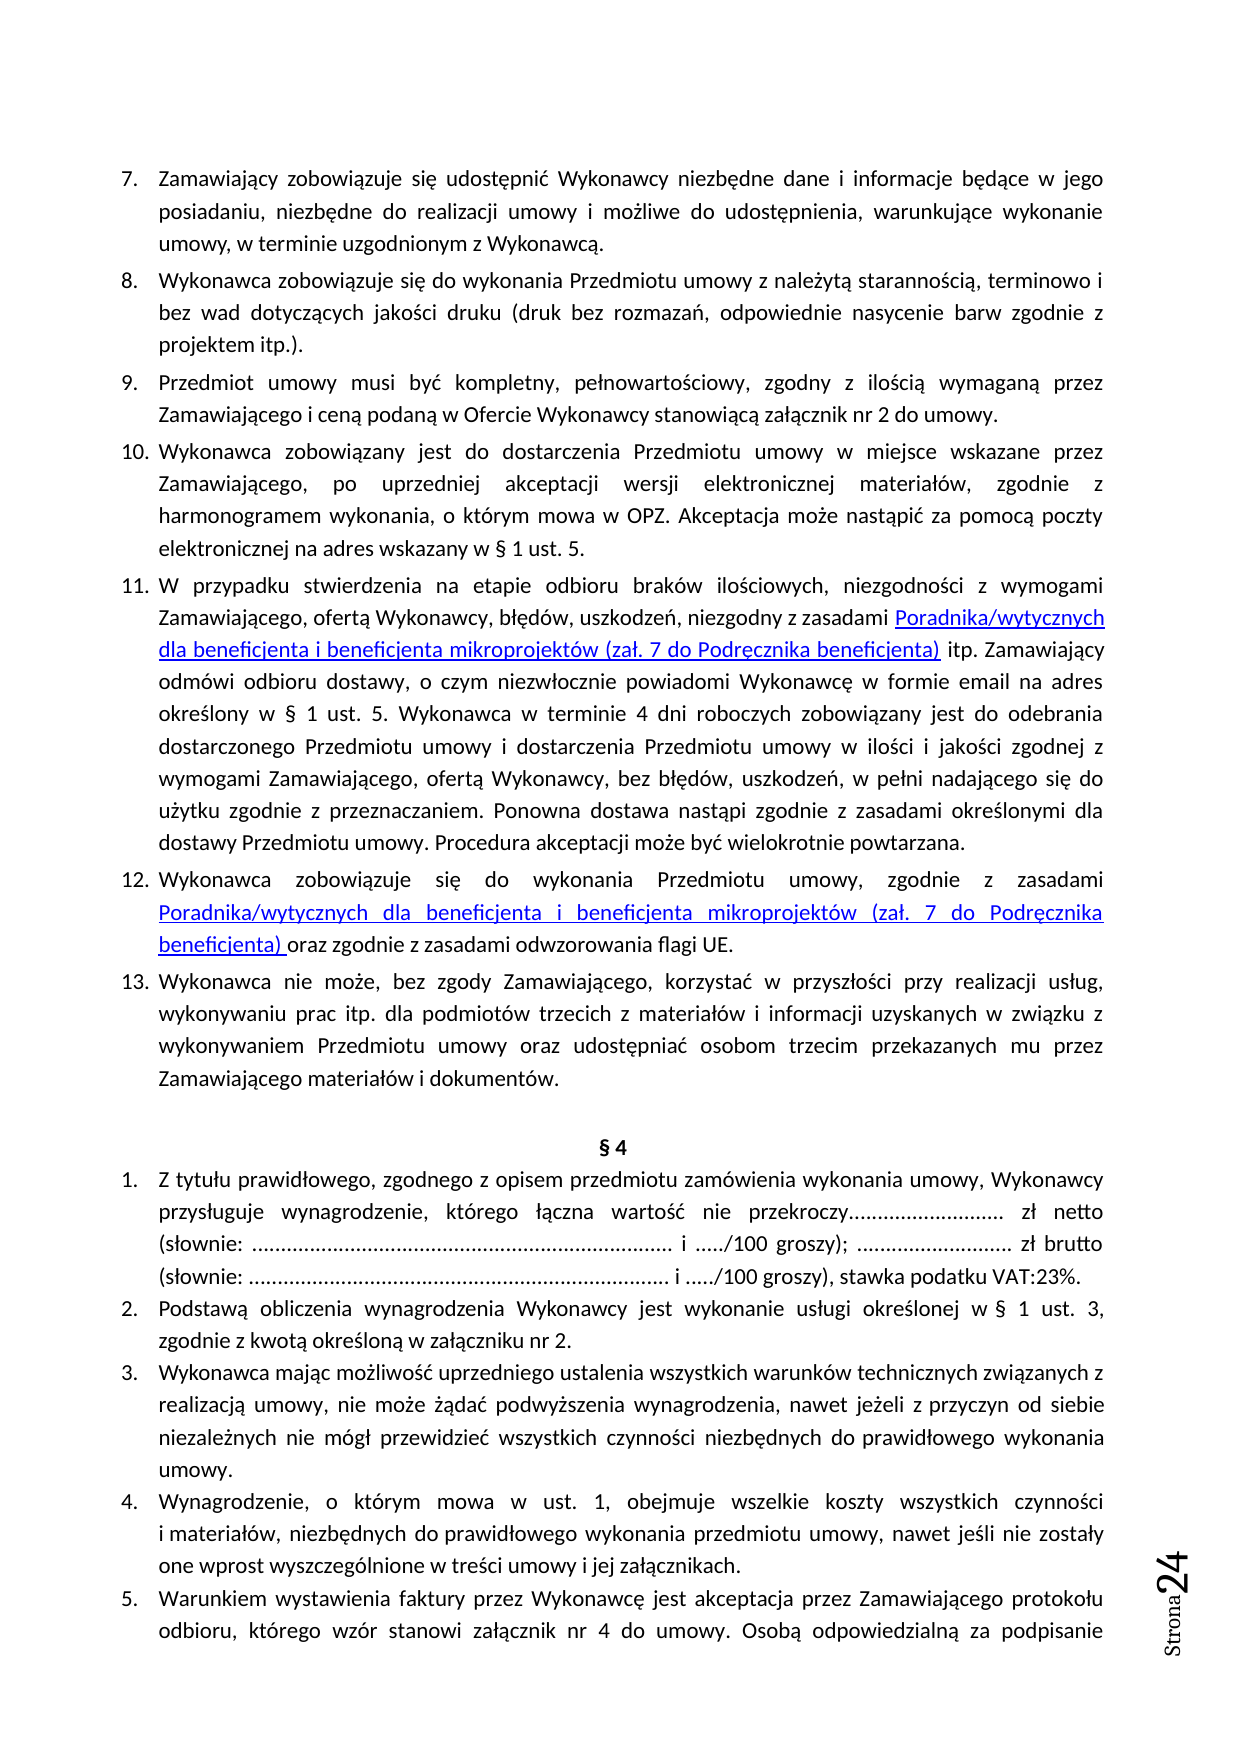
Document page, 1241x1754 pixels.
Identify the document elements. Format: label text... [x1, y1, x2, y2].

list Zamawiający zobowiązuje się udostępnić Wykonawcy niezbędne dane i informacje będące w jego posiadaniu, niezbędne do realizacji umowy i możliwe do udostępnienia, warunkujące wykonanie umowy, w terminie uzgodnionym z Wykonawcą. [121, 164, 1105, 257]
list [121, 1584, 1105, 1644]
list Podstawą obliczenia wynagrodzenia Wykonawcy jest wykonanie usługi określonej w § 1 ust. 3, zgodnie z kwotą określoną w załączniku nr 2. [121, 1294, 1105, 1354]
list Wykonawca zobowiązany jest do dostarczenia Przedmiotu umowy w miejsce wskazane przez Zamawiającego, po uprzedniej akceptacji wersji elektronicznej materiałów, zgodnie z harmonogramem wykonania, o którym mowa w OPZ. Akceptacja może nastąpić za pomocą poczty elektronicznej na adres wskazany w § 1 ust. 5. [121, 437, 1105, 562]
list Wynagrodzenie, o którym mowa w ust. 1, obejmuje wszelkie koszty wszystkich czynności i materiałów, niezbędnych do prawidłowego wykonania przedmiotu umowy, nawet jeśli nie zostały one wprost wyszczególnione w treści umowy i jej załącznikach. [121, 1487, 1105, 1579]
list Wykonawca zobowiązuje się do wykonania Przedmiotu umowy z należytą starannością, terminowo i bez wad dotyczących jakości druku (druk bez rozmazań, odpowiednie nasycenie barw zgodnie z projektem itp.). [121, 266, 1105, 358]
list Przedmiot umowy musi być kompletny, pełnowartościowy, zgodny z ilością wymaganą przez Zamawiającego i ceną podaną w Ofercie Wykonawcy stanowiącą załącznik nr 2 do umowy. [121, 368, 1105, 428]
list W przypadku stwierdzenia na etapie odbioru braków ilościowych, niezgodności z wymogami Zamawiającego, ofertą Wykonawcy, błędów, uszkodzeń, niezgodny z zasadami Poradnika/wytycznych dla beneficjenta i beneficjenta mikroprojektów (zał. 7 do Podręcznika beneficjenta) itp. Zamawiający odmówi odbioru dostawy, o czym niezwłocznie powiadomi Wykonawcę w formie email na adres określony w § 1 ust. 5. Wykonawca w terminie 4 dni roboczych zobowiązany jest do odebrania dostarczonego Przedmiotu umowy i dostarczenia Przedmiotu umowy w ilości i jakości zgodnej z wymogami Zamawiającego, ofertą Wykonawcy, bez błędów, uszkodzeń, w pełni nadającego się do użytku zgodnie z przeznaczaniem. Ponowna dostawa nastąpi zgodnie z zasadami określonymi dla dostawy Przedmiotu umowy. Procedura akceptacji może być wielokrotnie powtarzana. [121, 571, 1105, 856]
text § 4 [121, 1133, 1105, 1161]
list Wykonawca zobowiązuje się do wykonania Przedmiotu umowy, zgodnie z zasadami Poradnika/wytycznych dla beneficjenta i beneficjenta mikroprojektów (zał. 7 do Podręcznika beneficjenta) oraz zgodnie z zasadami odwzorowania flagi UE. [121, 866, 1105, 958]
list Z tytułu prawidłowego, zgodnego z opisem przedmiotu zamówienia wykonania umowy, Wykonawcy przysługuje wynagrodzenie, którego łączna wartość nie przekroczy........................... zł netto (słownie: ......................................................................... i ...../100 groszy); ........................... zł brutto (słownie: ......................................................................... i ...../100 groszy), stawka podatku VAT:23%. [121, 1165, 1105, 1290]
list Wykonawca mając możliwość uprzedniego ustalenia wszystkich warunków technicznych związanych z realizacją umowy, nie może żądać podwyższenia wynagrodzenia, nawet jeżeli z przyczyn od siebie niezależnych nie mógł przewidzieć wszystkich czynności niezbędnych do prawidłowego wykonania umowy. [121, 1358, 1105, 1483]
list Wykonawca nie może, bez zgody Zamawiającego, korzystać w przyszłości przy realizacji usług, wykonywaniu prac itp. dla podmiotów trzecich z materiałów i informacji uzyskanych w związku z wykonywaniem Przedmiotu umowy oraz udostępniać osobom trzecim przekazanych mu przez Zamawiającego materiałów i dokumentów. [121, 967, 1105, 1092]
